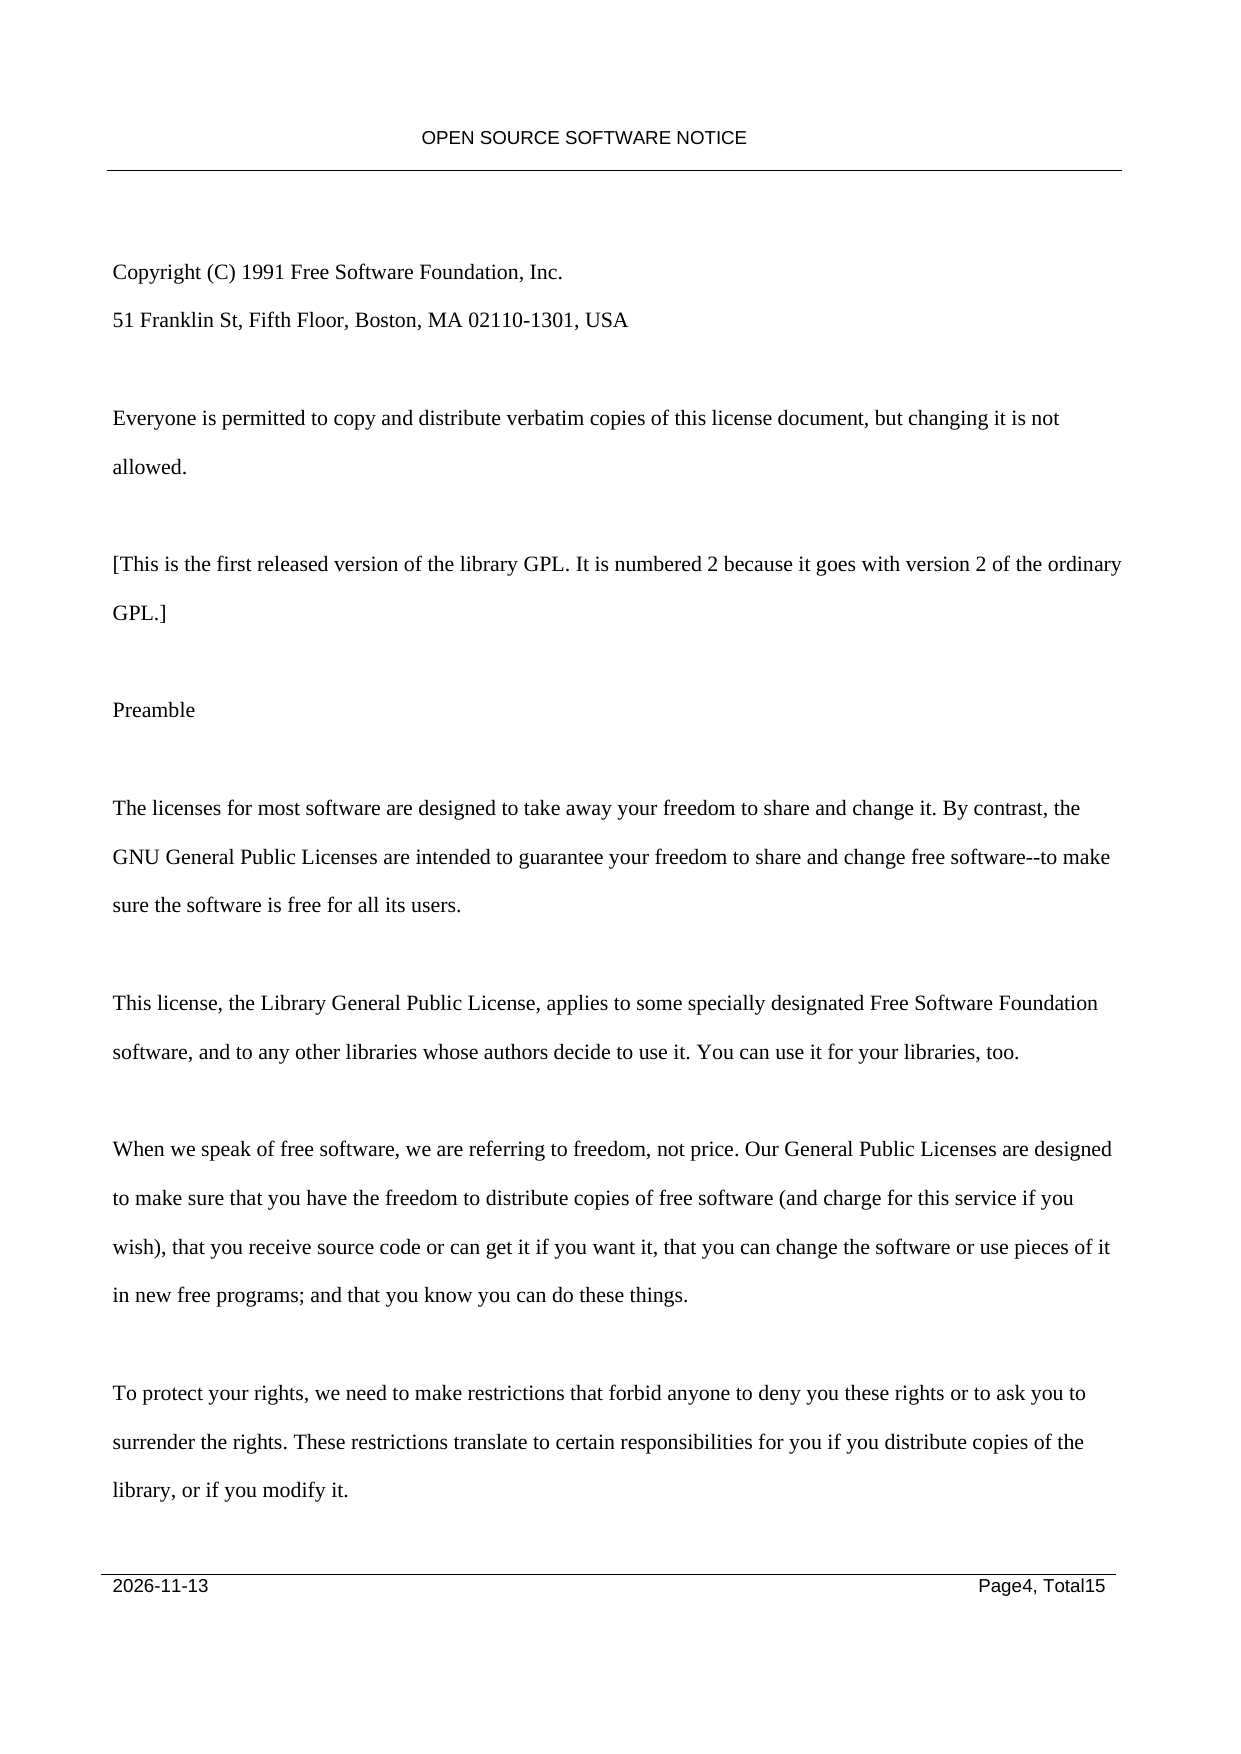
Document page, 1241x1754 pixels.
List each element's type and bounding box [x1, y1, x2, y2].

text [112, 206, 1128, 1506]
